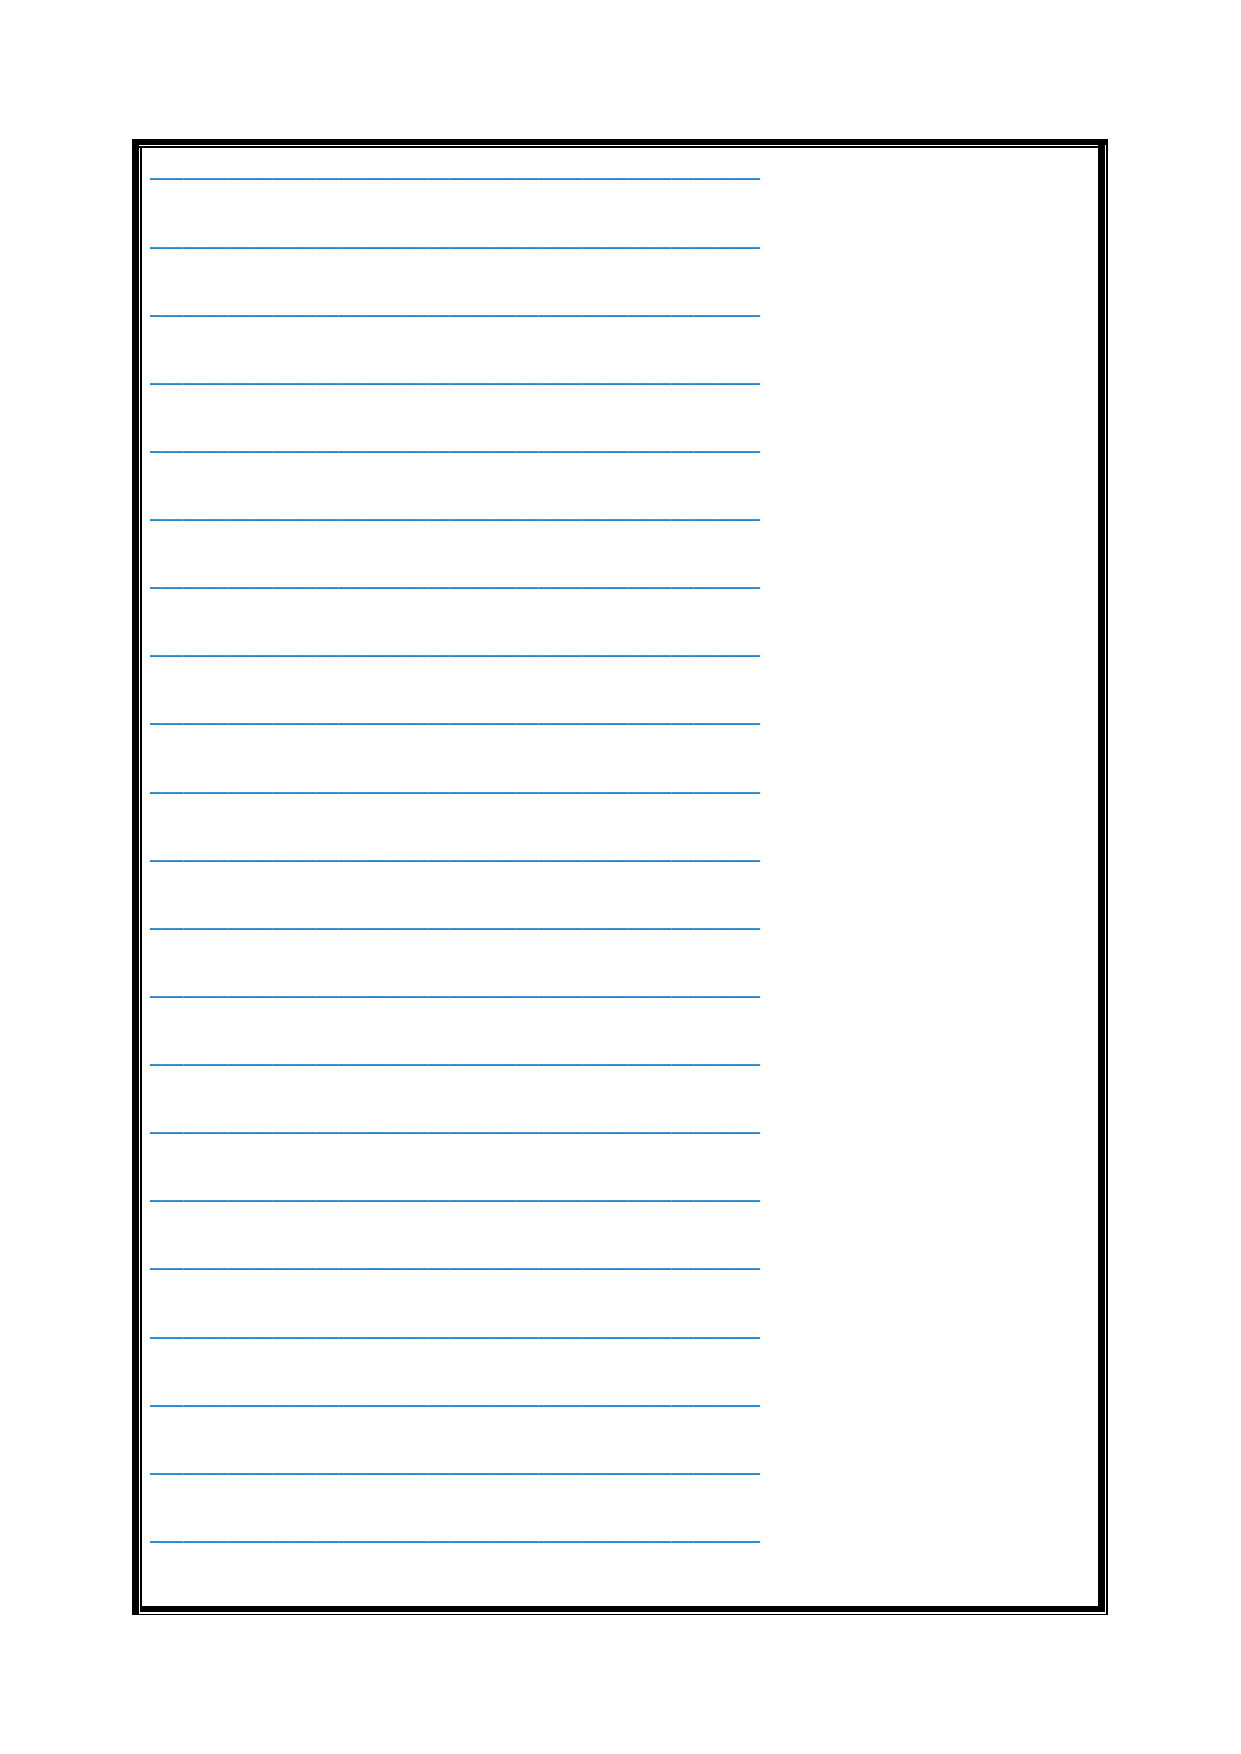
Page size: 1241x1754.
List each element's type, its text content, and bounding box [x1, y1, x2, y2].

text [150, 1444, 1090, 1478]
text _______________________________________________________ [150, 422, 1090, 457]
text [150, 218, 1090, 252]
text _______________________________________________________ [150, 1308, 1090, 1342]
text _______________________________________________________ [150, 763, 1090, 797]
text _______________________________________________________ [150, 1172, 1090, 1206]
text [150, 286, 1090, 320]
text _______________________________________________________ [150, 1240, 1090, 1274]
text _______________________________________________________ [150, 627, 1090, 661]
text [150, 150, 1090, 184]
text _______________________________________________________ [150, 831, 1090, 865]
text _______________________________________________________ [150, 1036, 1090, 1070]
text _______________________________________________________ [150, 695, 1090, 729]
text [150, 1376, 1090, 1410]
text _______________________________________________________ [150, 967, 1090, 1002]
text _______________________________________________________ [150, 1104, 1090, 1138]
text _______________________________________________________ [150, 899, 1090, 933]
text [150, 1512, 1090, 1547]
text _______________________________________________________ [150, 354, 1090, 388]
text _______________________________________________________ [150, 491, 1090, 525]
text _______________________________________________________ [150, 559, 1090, 593]
